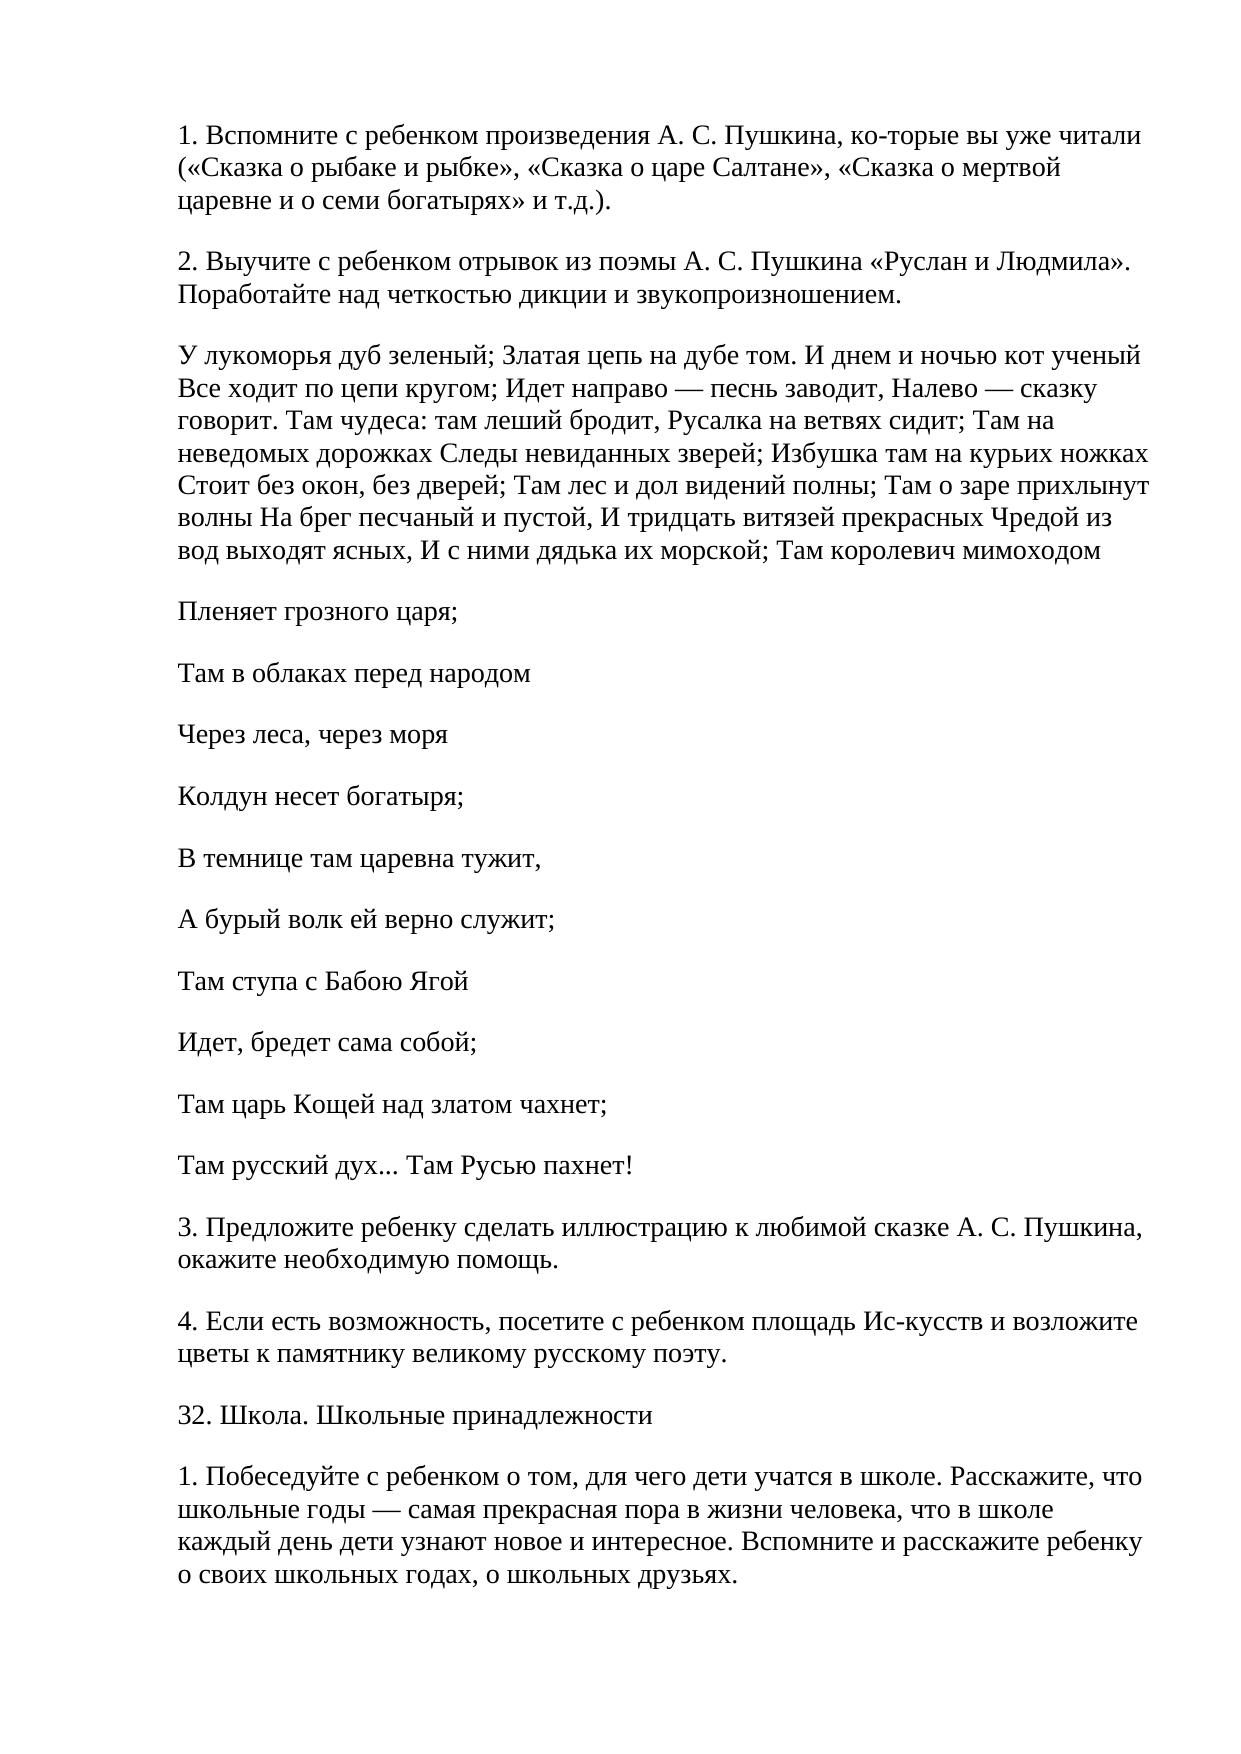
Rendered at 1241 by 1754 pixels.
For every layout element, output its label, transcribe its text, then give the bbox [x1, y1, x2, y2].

text Идет, бредет сама собой; [177, 1025, 1152, 1058]
text Там ступа с Бабою Ягой [177, 964, 1152, 996]
text У лукоморья дуб зеленый; Златая цепь на дубе том. И днем и ночью кот ученый Все ходит по цепи кругом; Идет направо — песнь заводит, Налево — сказку говорит. Там чудеса: там леший бродит, Русалка на ветвях сидит; Там на неведомых дорожках Следы невиданных зверей; Избушка там на курьих ножках Стоит без окон, без дверей; Там лес и дол видений полны; Там о заре прихлынут волны На брег песчаный и пустой, И тридцать витязей прекрасных Чредой из вод выходят ясных, И с ними дядька их морской; Там королевич мимоходом [177, 338, 1152, 565]
text 1. Побеседуйте с ребенком о том, для чего дети учатся в школе. Расскажите, что школьные годы — самая прекрасная пора в жизни человека, что в школе каждый день дети узнают новое и интересное. Вспомните и расскажите ребенку о своих школьных годах, о школьных друзьях. [177, 1459, 1152, 1589]
text Там царь Кощей над златом чахнет; [177, 1087, 1152, 1119]
text Там в облаках перед народом [177, 656, 1152, 688]
text Колдун несет богатыря; [177, 779, 1152, 811]
text В темнице там царевна тужит, [177, 841, 1152, 873]
text Там русский дух... Там Русью пахнет! [177, 1148, 1152, 1181]
text 32. Школа. Школьные принадлежности [177, 1398, 1152, 1430]
text 2. Выучите с ребенком отрывок из поэмы А. С. Пушкина «Руслан и Людмила». Поработайте над четкостью дикции и звукопроизношением. [177, 244, 1152, 309]
text 1. Вспомните с ребенком произведения А. С. Пушкина, ко-торые вы уже читали («Сказка о рыбаке и рыбке», «Сказка о царе Салтане», «Сказка о мертвой царевне и о семи богатырях» и т.д.). [177, 118, 1152, 215]
text А бурый волк ей верно служит; [177, 902, 1152, 934]
text 3. Предложите ребенку сделать иллюстрацию к любимой сказке А. С. Пушкина, окажите необходимую помощь. [177, 1210, 1152, 1275]
text 4. Если есть возможность, посетите с ребенком площадь Ис-кусств и возложите цветы к памятнику великому русскому поэту. [177, 1304, 1152, 1369]
text Пленяет грозного царя; [177, 594, 1152, 627]
text Через леса, через моря [177, 717, 1152, 750]
